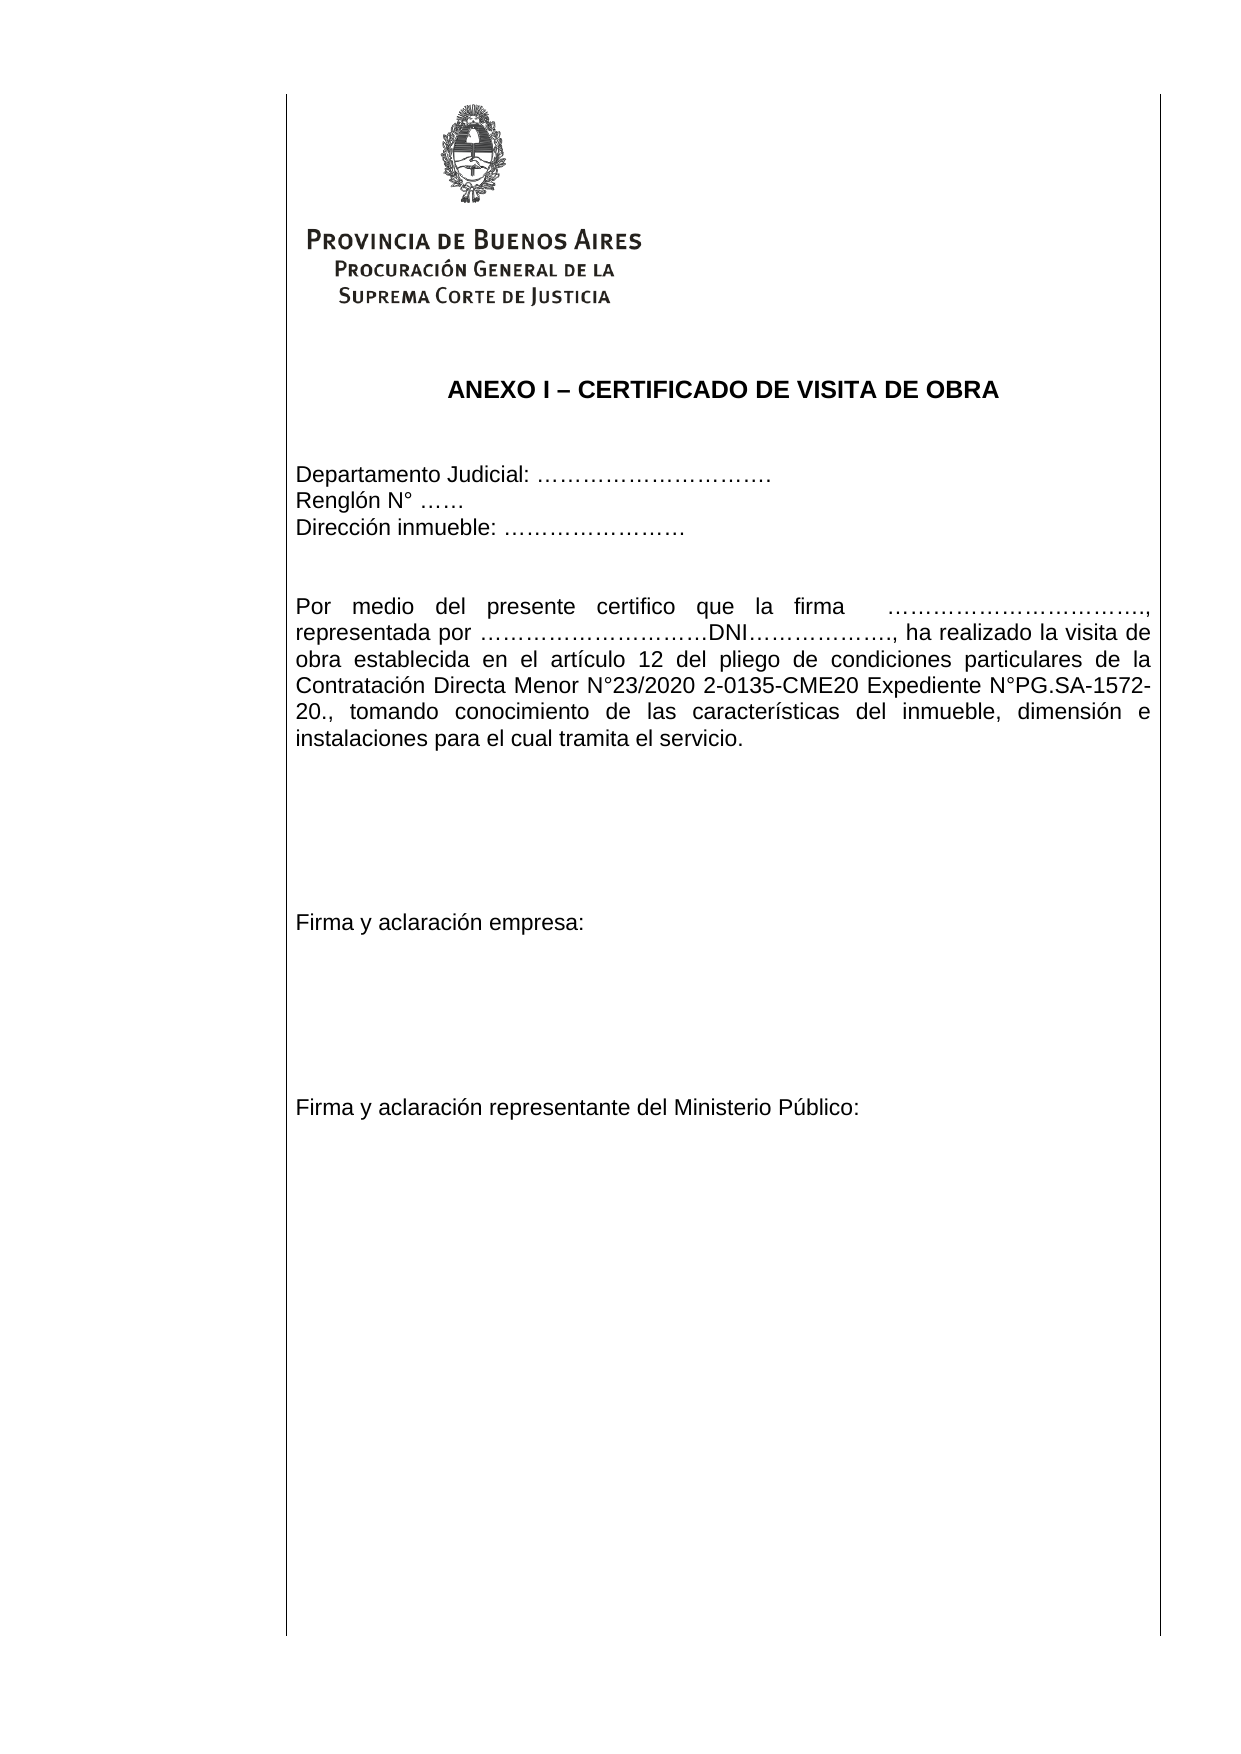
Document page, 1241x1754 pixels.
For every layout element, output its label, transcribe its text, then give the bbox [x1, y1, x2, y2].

picture [295, 93, 650, 318]
text Departamento Judicial: …………………………. [295, 461, 1152, 487]
text ANEXO I – CERTIFICADO DE VISITA DE OBRA [295, 375, 1152, 404]
text Por medio del presente certifico que la firma ……………………………., representada por …………………………DNI………………., ha realizado la visita de obra establecida en el artículo 12 del pliego de condiciones particulares de la Contratación Directa Menor N°23/2020 2-0135-CME20 Expediente N°PG.SA-1572-20., tomando conocimiento de las características del inmueble, dimensión e instalaciones para el cual tramita el servicio. [295, 593, 1152, 751]
text Renglón N° …… [295, 487, 1152, 514]
text Firma y aclaración empresa: [295, 909, 1152, 936]
text Dirección inmueble: …………………… [295, 514, 1152, 540]
text Firma y aclaración representante del Ministerio Público: [295, 1094, 1152, 1120]
